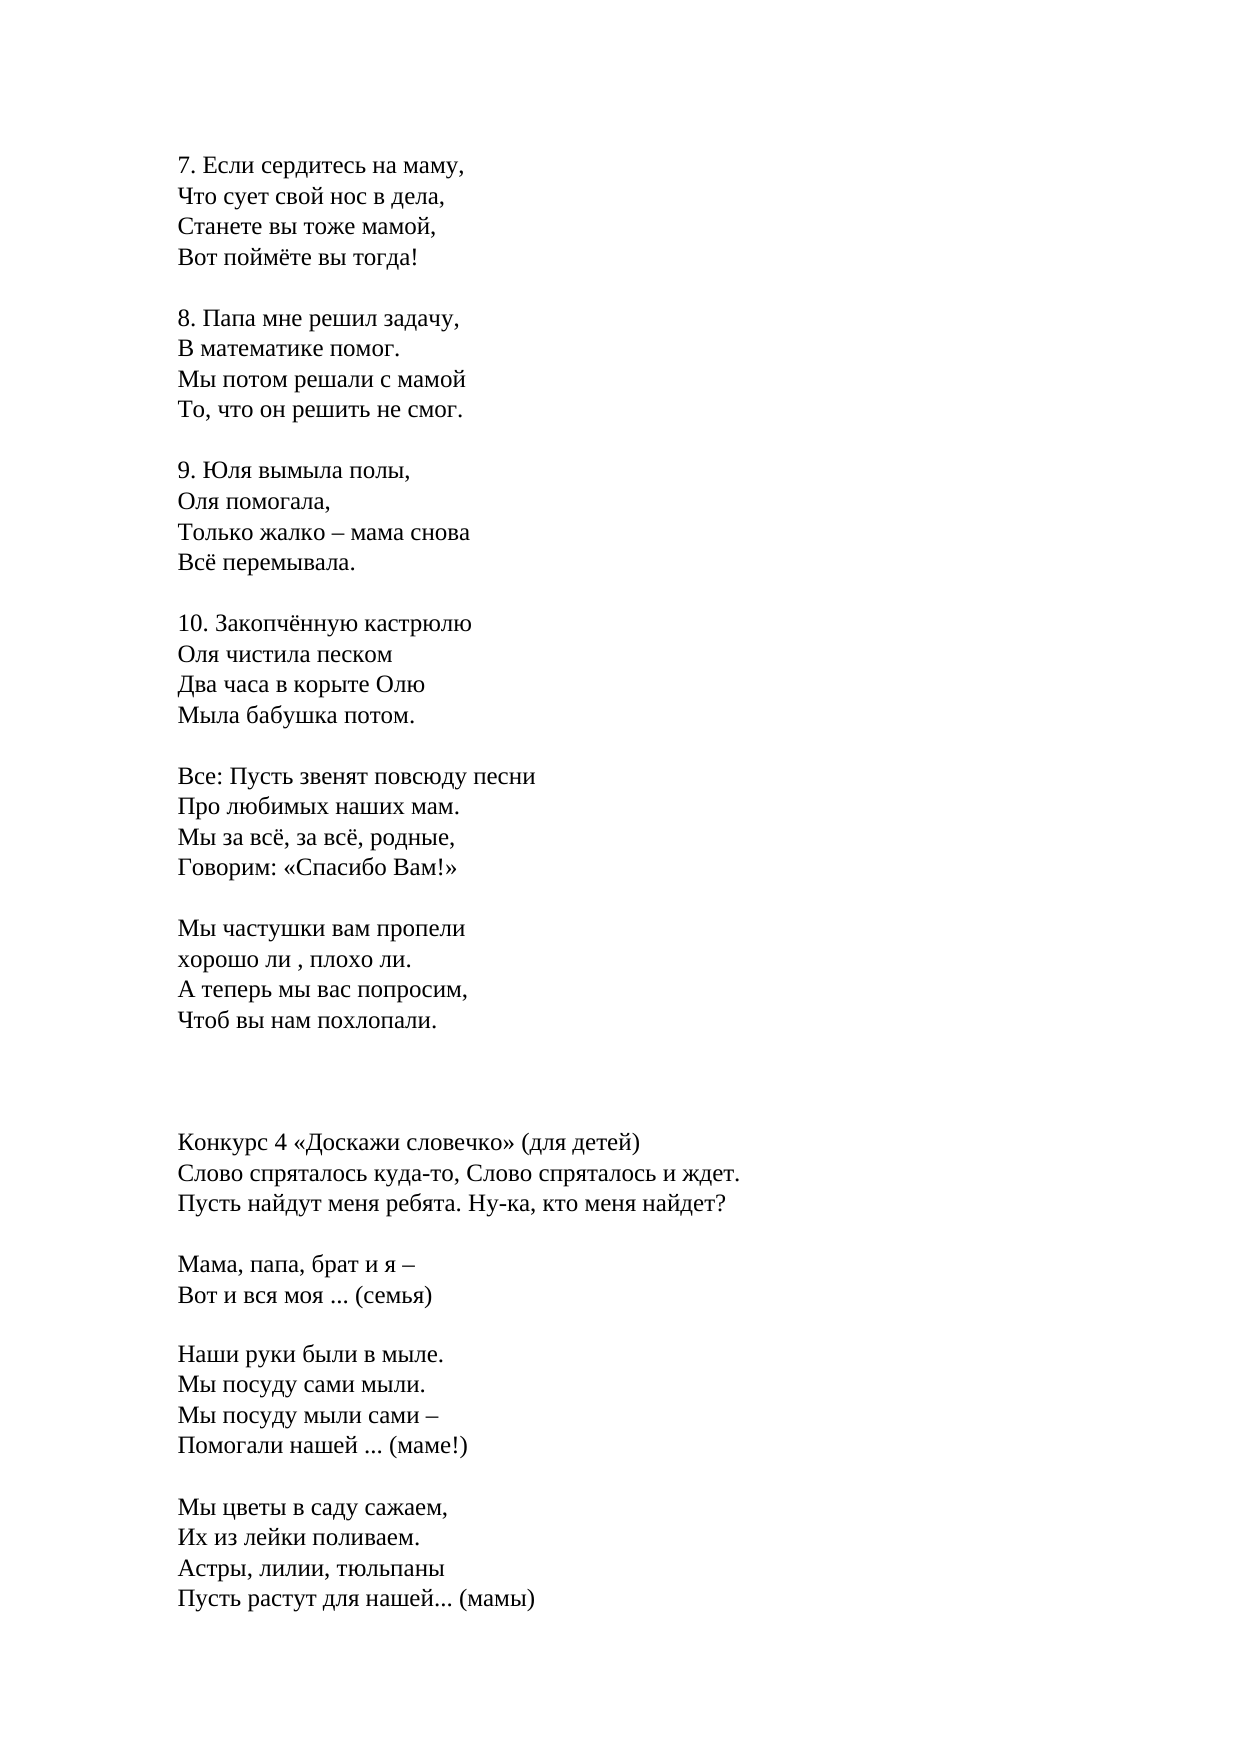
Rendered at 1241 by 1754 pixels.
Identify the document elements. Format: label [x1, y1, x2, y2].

text [177, 118, 1152, 1612]
